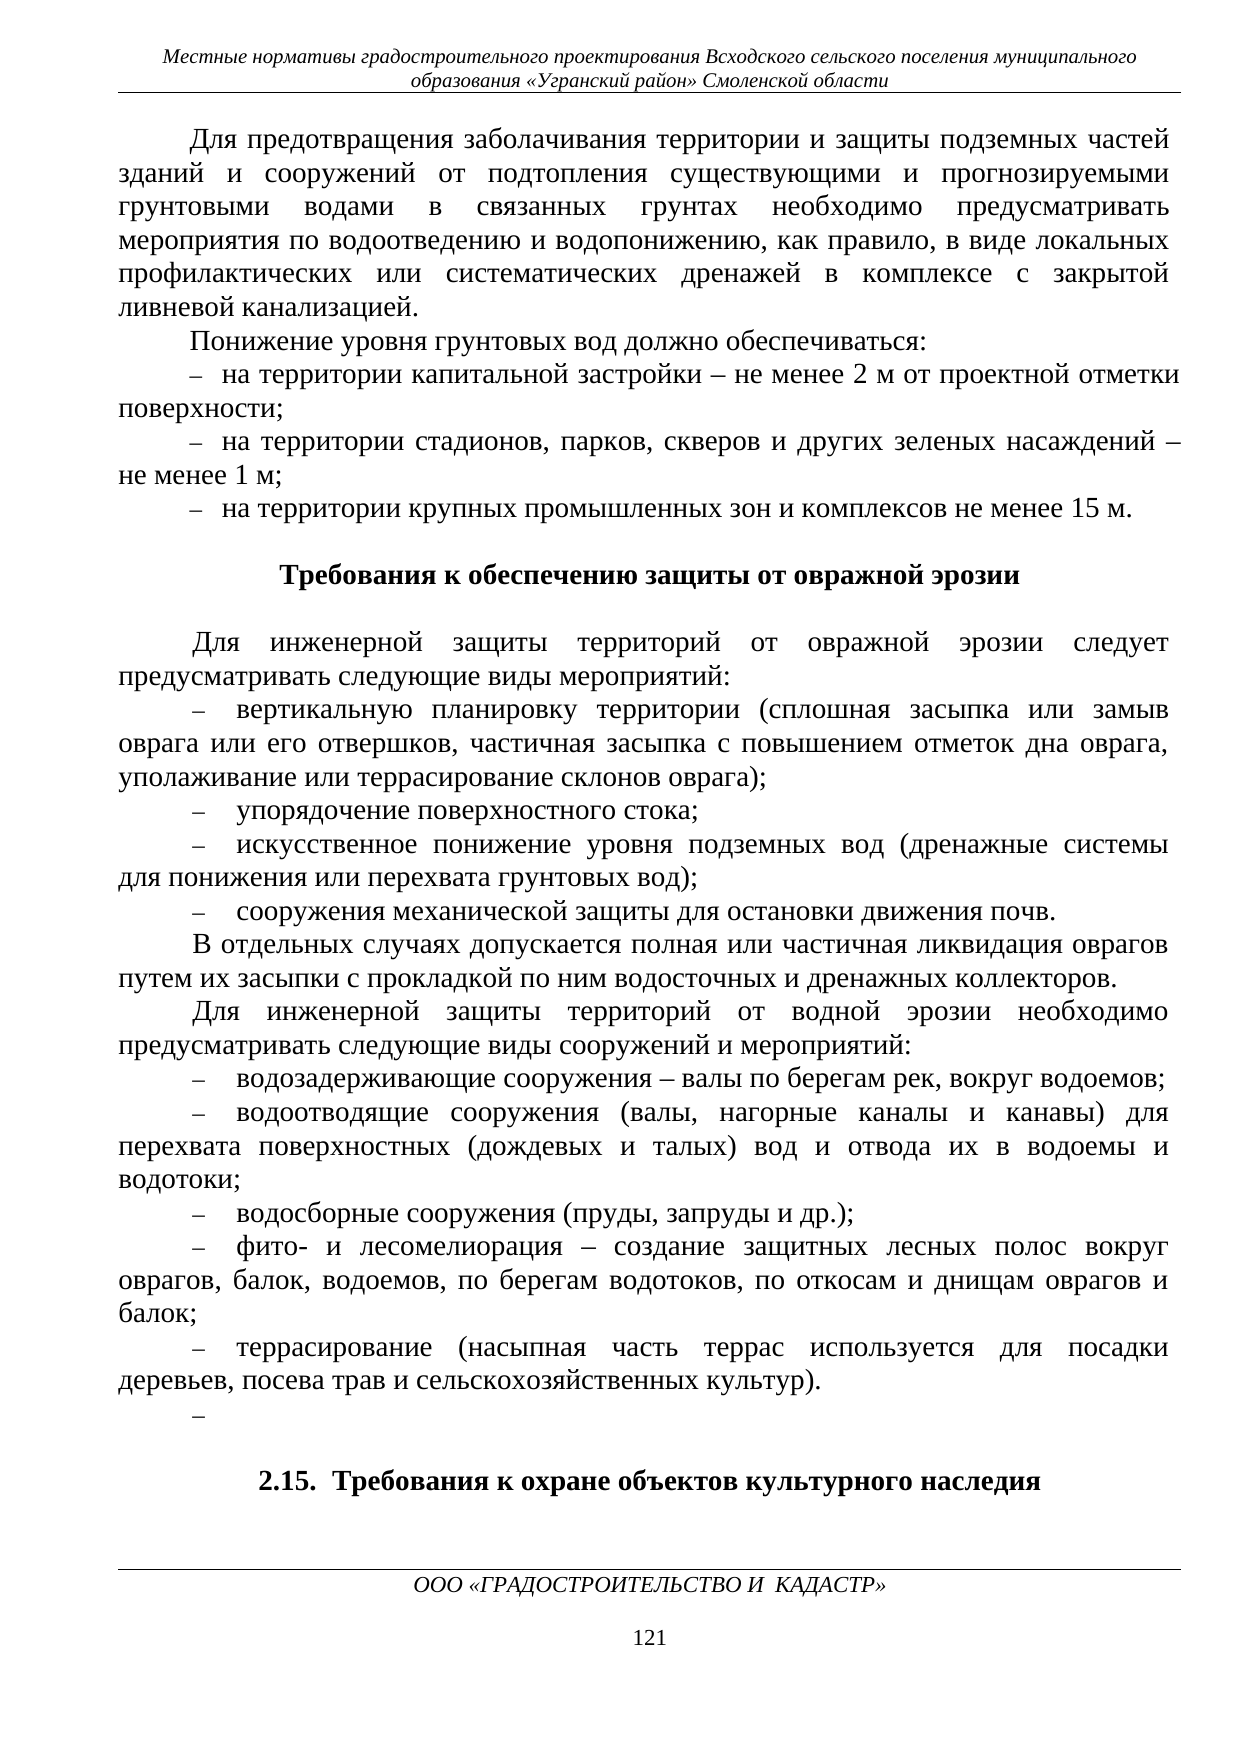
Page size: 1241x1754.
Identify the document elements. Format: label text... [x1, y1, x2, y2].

list водозадерживающие сооружения – валы по берегам рек, вокруг водоемов; [118, 1061, 1181, 1094]
list искусственное понижение уровня подземных вод (дренажные системы для понижения или перехвата грунтовых вод); [118, 826, 1169, 893]
text Для предотвращения заболачивания территории и защиты подземных частей зданий и сооружений от подтопления существующими и прогнозируемыми грунтовыми водами в связанных грунтах необходимо предусматривать мероприятия по водоотведению и водопонижению, как правило, в виде локальных профилактических или систематических дренажей в комплексе с закрытой ливневой канализацией. [118, 121, 1170, 323]
list упорядочение поверхностного стока; [118, 792, 1181, 826]
list на территории капитальной застройки – не менее 2 м от проектной отметки поверхности; [118, 356, 1181, 423]
list на территории крупных промышленных зон и комплексов не менее 15 м. [118, 490, 1181, 524]
text В отдельных случаях допускается полная или частичная ликвидация оврагов путем их засыпки с прокладкой по ним водосточных и дренажных коллекторов. [118, 926, 1169, 993]
text Для инженерной защиты территорий от овражной эрозии следует предусматривать следующие виды мероприятий: [118, 624, 1169, 692]
list сооружения механической защиты для остановки движения почв. [118, 893, 1181, 926]
subtitle Требования к охране объектов культурного наследия [118, 1463, 1181, 1497]
list вертикальную планировку территории (сплошная засыпка или замыв оврага или его отвершков, частичная засыпка с повышением отметок дна оврага, уполаживание или террасирование склонов оврага); [118, 692, 1170, 792]
list водосборные сооружения (пруды, запруды и др.); [118, 1195, 1181, 1228]
text Понижение уровня грунтовых вод должно обеспечиваться: [118, 323, 1181, 356]
list на территории стадионов, парков, скверов и других зеленых насаждений – не менее 1 м; [118, 423, 1181, 490]
text Требования к обеспечению защиты от овражной эрозии [118, 557, 1181, 591]
list террасирование (насыпная часть террас используется для посадки деревьев, посева трав и сельскохозяйственных культур). [118, 1329, 1169, 1396]
list фито- и лесомелиорация – создание защитных лесных полос вокруг оврагов, балок, водоемов, по берегам водотоков, по откосам и днищам оврагов и балок; [118, 1228, 1169, 1329]
text Для инженерной защиты территорий от водной эрозии необходимо предусматривать следующие виды сооружений и мероприятий: [118, 993, 1169, 1061]
list водоотводящие сооружения (валы, нагорные каналы и канавы) для перехвата поверхностных (дождевых и талых) вод и отвода их в водоемы и водотоки; [118, 1094, 1170, 1195]
